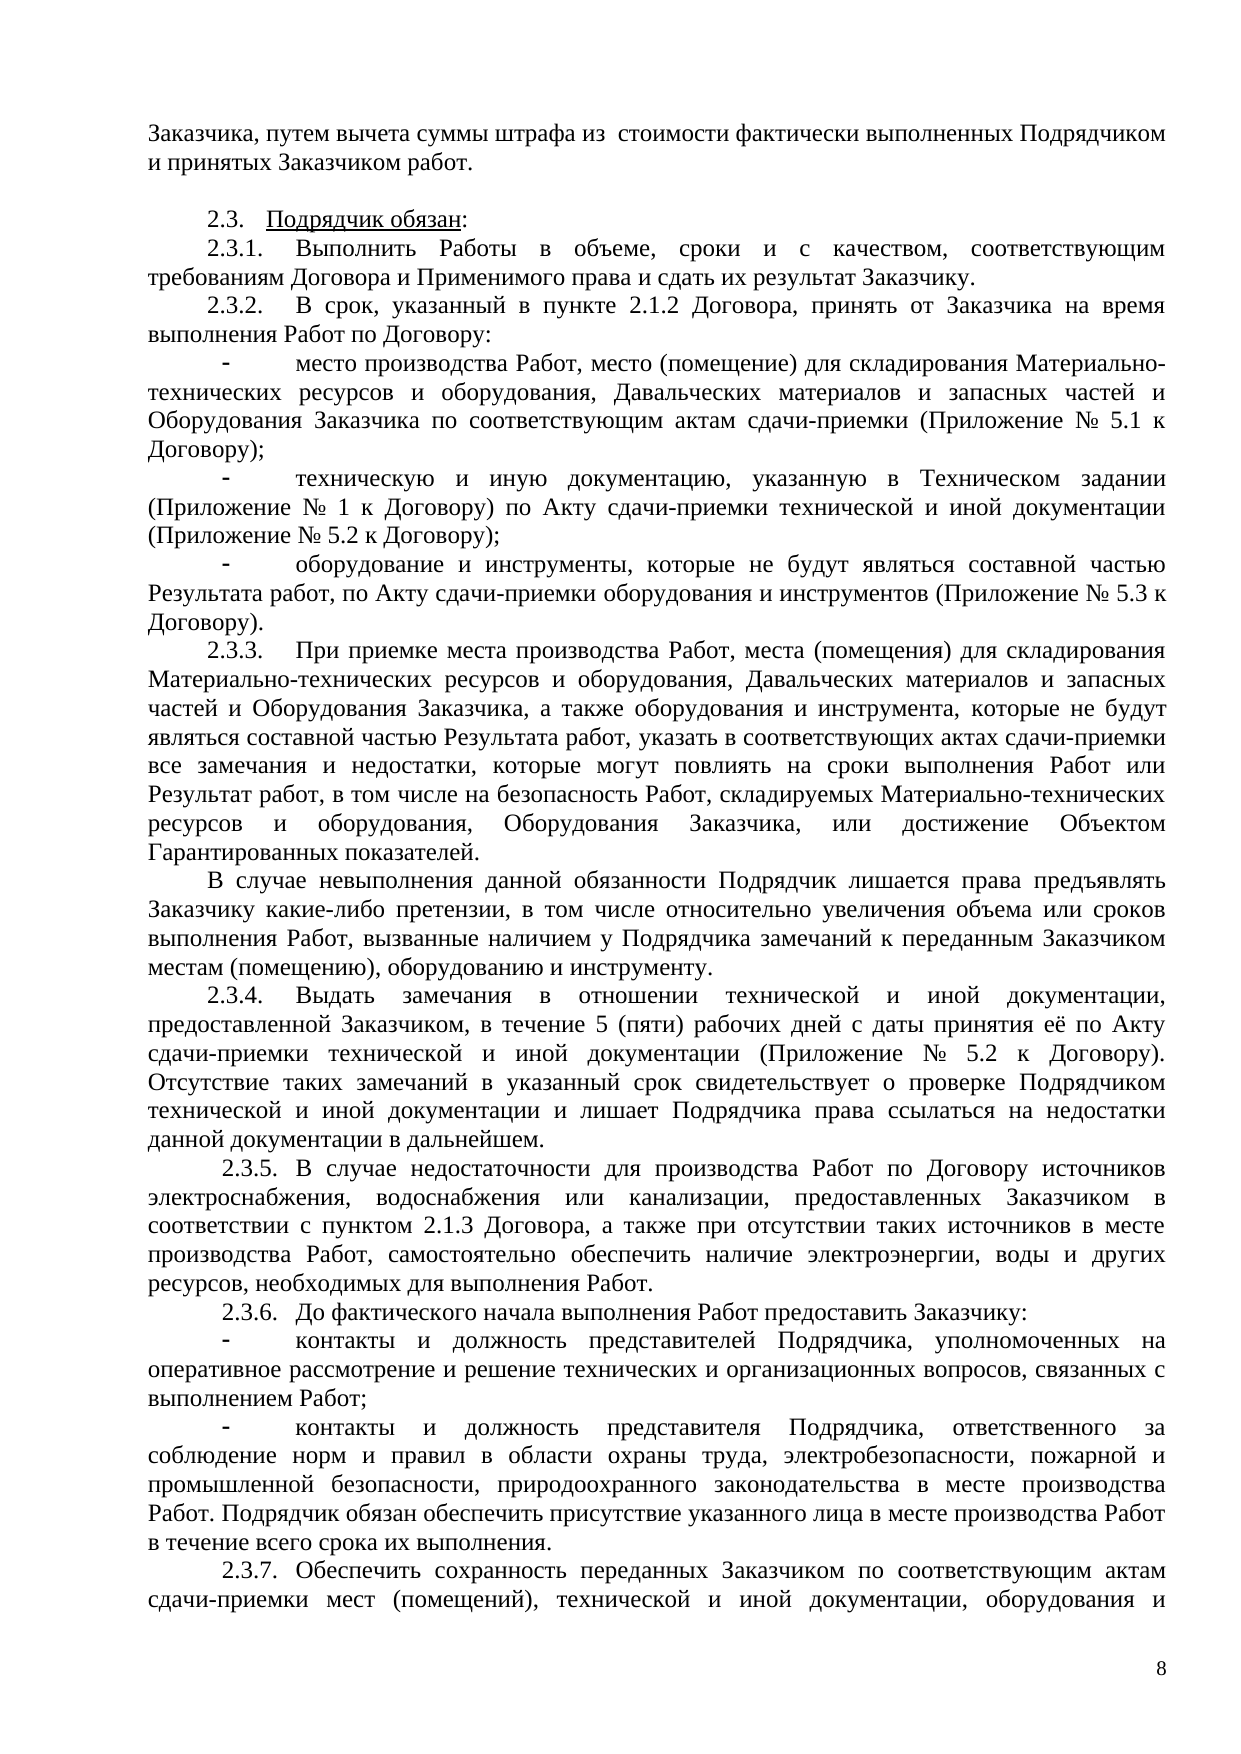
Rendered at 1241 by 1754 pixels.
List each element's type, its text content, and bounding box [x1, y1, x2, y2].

list В случае недостаточности для производства Работ по Договору источников электроснабжения, водоснабжения или канализации, предоставленных Заказчиком в соответствии с пунктом 2.1.3 Договора, а также при отсутствии таких источников в месте производства Работ, самостоятельно обеспечить наличие электроэнергии, воды и других ресурсов, необходимых для выполнения Работ. [148, 1153, 1167, 1297]
list место производства Работ, место (помещение) для складирования Материально-технических ресурсов и оборудования, Давальческих материалов и запасных частей и Оборудования Заказчика по соответствующим актам сдачи-приемки (Приложение № 5.1 к Договору); [148, 348, 1167, 463]
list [148, 1556, 1167, 1613]
list оборудование и инструменты, которые не будут являться составной частью Результата работ, по Акту сдачи-приемки оборудования и инструментов (Приложение № 5.3 к Договору). [148, 549, 1167, 636]
list Выдать замечания в отношении технической и иной документации, предоставленной Заказчиком, в течение 5 (пяти) рабочих дней с даты принятия её по Акту сдачи-приемки технической и иной документации (Приложение № 5.2 к Договору). Отсутствие таких замечаний в указанный срок свидетельствует о проверке Подрядчиком технической и иной документации и лишает Подрядчика права ссылаться на недостатки данной документации в дальнейшем. [148, 981, 1167, 1153]
list техническую и иную документацию, указанную в Техническом задании (Приложение № 1 к Договору) по Акту сдачи-приемки технической и иной документации (Приложение № 5.2 к Договору); [148, 463, 1167, 549]
list Выполнить Работы в объеме, сроки и с качеством, соответствующим требованиям Договора и Применимого права и сдать их результат Заказчику. [148, 233, 1167, 291]
list В случае невыполнения данной обязанности Подрядчик лишается права предъявлять Заказчику какие-либо претензии, в том числе относительно увеличения объема или сроков выполнения Работ, вызванные наличием у Подрядчика замечаний к переданным Заказчиком местам (помещению), оборудованию и инструменту. [148, 866, 1167, 981]
list При приемке места производства Работ, места (помещения) для складирования Материально-технических ресурсов и оборудования, Давальческих материалов и запасных частей и Оборудования Заказчика, а также оборудования и инструмента, которые не будут являться составной частью Результата работ, указать в соответствующих актах сдачи-приемки все замечания и недостатки, которые могут повлиять на сроки выполнения Работ или Результат работ, в том числе на безопасность Работ, складируемых Материально-технических ресурсов и оборудования, Оборудования Заказчика, или достижение Объектом Гарантированных показателей. [148, 636, 1167, 866]
list До фактического начала выполнения Работ предоставить Заказчику: [148, 1297, 1167, 1326]
list Подрядчик обязан: [148, 204, 1167, 233]
list контакты и должность представителя Подрядчика, ответственного за соблюдение норм и правил в области охраны труда, электробезопасности, пожарной и промышленной безопасности, природоохранного законодательства в месте производства Работ. Подрядчик обязан обеспечить присутствие указанного лица в месте производства Работ в течение всего срока их выполнения. [148, 1412, 1167, 1556]
list контакты и должность представителей Подрядчика, уполномоченных на оперативное рассмотрение и решение технических и организационных вопросов, связанных с выполнением Работ; [148, 1326, 1167, 1412]
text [148, 118, 1167, 176]
list В срок, указанный в пункте 2.1.2 Договора, принять от Заказчика на время выполнения Работ по Договору: [148, 291, 1167, 348]
